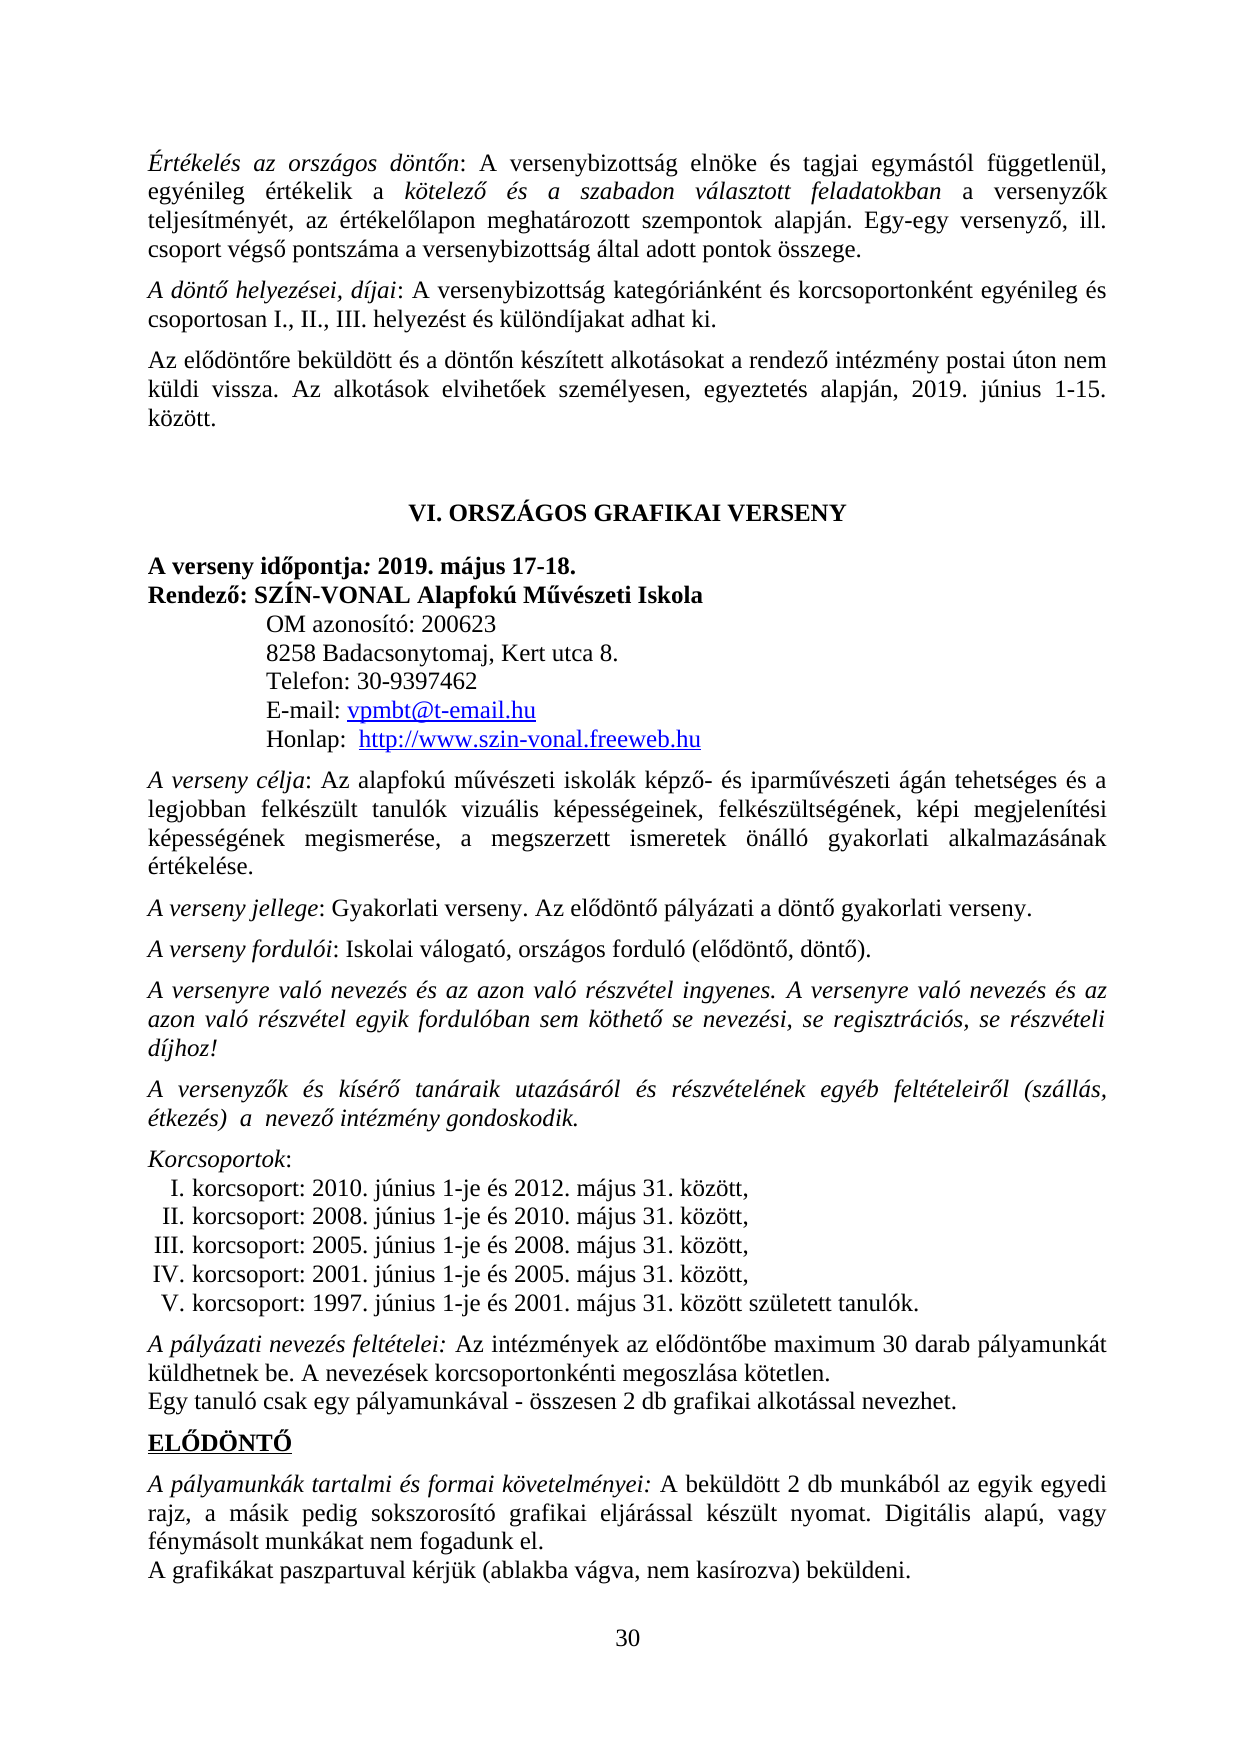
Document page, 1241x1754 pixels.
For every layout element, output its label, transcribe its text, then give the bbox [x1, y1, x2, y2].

text A verseny fordulói: Iskolai válogató, országos forduló (elődöntő, döntő). [148, 934, 1107, 963]
text Honlap: http://www.szin-vonal.freeweb.hu [266, 724, 353, 753]
text VI. ORSZÁGOS GRAFIKAI VERSENY [148, 498, 1107, 526]
text Telefon: 30-9397462 [266, 666, 1107, 695]
text OM azonosító: 200623 [266, 609, 1107, 638]
text A grafikákat paszpartuval kérjük (ablakba vágva, nem kasírozva) beküldeni. [148, 1555, 1107, 1584]
text Az elődöntőre beküldött és a döntőn készített alkotásokat a rendező intézmény postai úton nem küldi vissza. Az alkotások elvihetőek személyesen, egyeztetés alapján, 2019. június 1-15. között. [148, 345, 1107, 431]
text A verseny célja: Az alapfokú művészeti iskolák képző- és iparművészeti ágán tehetséges és a legjobban felkészült tanulók vizuális képességeinek, felkészültségének, képi megjelenítési képességének megismerése, a megszerzett ismeretek önálló gyakorlati alkalmazásának értékelése. [148, 765, 1107, 880]
text E-mail: vpmbt@t-email.hu [266, 695, 1107, 724]
text ELŐDÖNTŐ [148, 1428, 1107, 1456]
list korcsoport: 2005. június 1-je és 2008. május 31. között, [185, 1230, 1107, 1259]
text A verseny jellege: Gyakorlati verseny. Az elődöntő pályázati a döntő gyakorlati verseny. [148, 893, 1107, 921]
text Rendező: SZÍN-VONAL Alapfokú Művészeti Iskola [148, 580, 1107, 609]
text Korcsoportok: [148, 1144, 1107, 1173]
text A versenyzők és kísérő tanáraik utazásáról és részvételének egyéb feltételeiről (szállás, étkezés) a nevező intézmény gondoskodik. [148, 1074, 1107, 1131]
text A versenyre való nevezés és az azon való részvétel ingyenes. A versenyre való nevezés és az azon való részvétel egyik fordulóban sem köthető se nevezési, se regisztrációs, se részvételi díjhoz! [148, 975, 1107, 1061]
text A pályázati nevezés feltételei: Az intézmények az elődöntőbe maximum 30 darab pályamunkát küldhetnek be. A nevezések korcsoportonkénti megoszlása kötetlen. [148, 1329, 1107, 1386]
text 8258 Badacsonytomaj, Kert utca 8. [266, 638, 1107, 666]
list korcsoport: 2010. június 1-je és 2012. május 31. között, [185, 1173, 1107, 1201]
list korcsoport: 2001. június 1-je és 2005. május 31. között, [185, 1259, 1107, 1288]
text Egy tanuló csak egy pályamunkával - összesen 2 db grafikai alkotással nevezhet. [148, 1386, 1107, 1415]
text Értékelés az országos döntőn: A versenybizottság elnöke és tagjai egymástól függetlenül, egyénileg értékelik a kötelező és a szabadon választott feladatokban a versenyzők teljesítményét, az értékelőlapon meghatározott szempontok alapján. Egy-egy versenyző, ill. csoport végső pontszáma a versenybizottság által adott pontok összege. [148, 148, 1107, 263]
list korcsoport: 1997. június 1-je és 2001. május 31. között született tanulók. [185, 1288, 1107, 1316]
text Honlap: http://www.szin-vonal.freeweb.hu [359, 724, 1107, 753]
text A döntő helyezései, díjai: A versenybizottság kategóriánként és korcsoportonként egyénileg és csoportosan I., II., III. helyezést és különdíjakat adhat ki. [148, 275, 1107, 333]
text A pályamunkák tartalmi és formai követelményei: A beküldött 2 db munkából az egyik egyedi rajz, a másik pedig sokszorosító grafikai eljárással készült nyomat. Digitális alapú, vagy fénymásolt munkákat nem fogadunk el. [148, 1469, 1107, 1555]
text A verseny időpontja: 2019. május 17-18. [148, 551, 1107, 580]
list korcsoport: 2008. június 1-je és 2010. május 31. között, [185, 1201, 1107, 1230]
